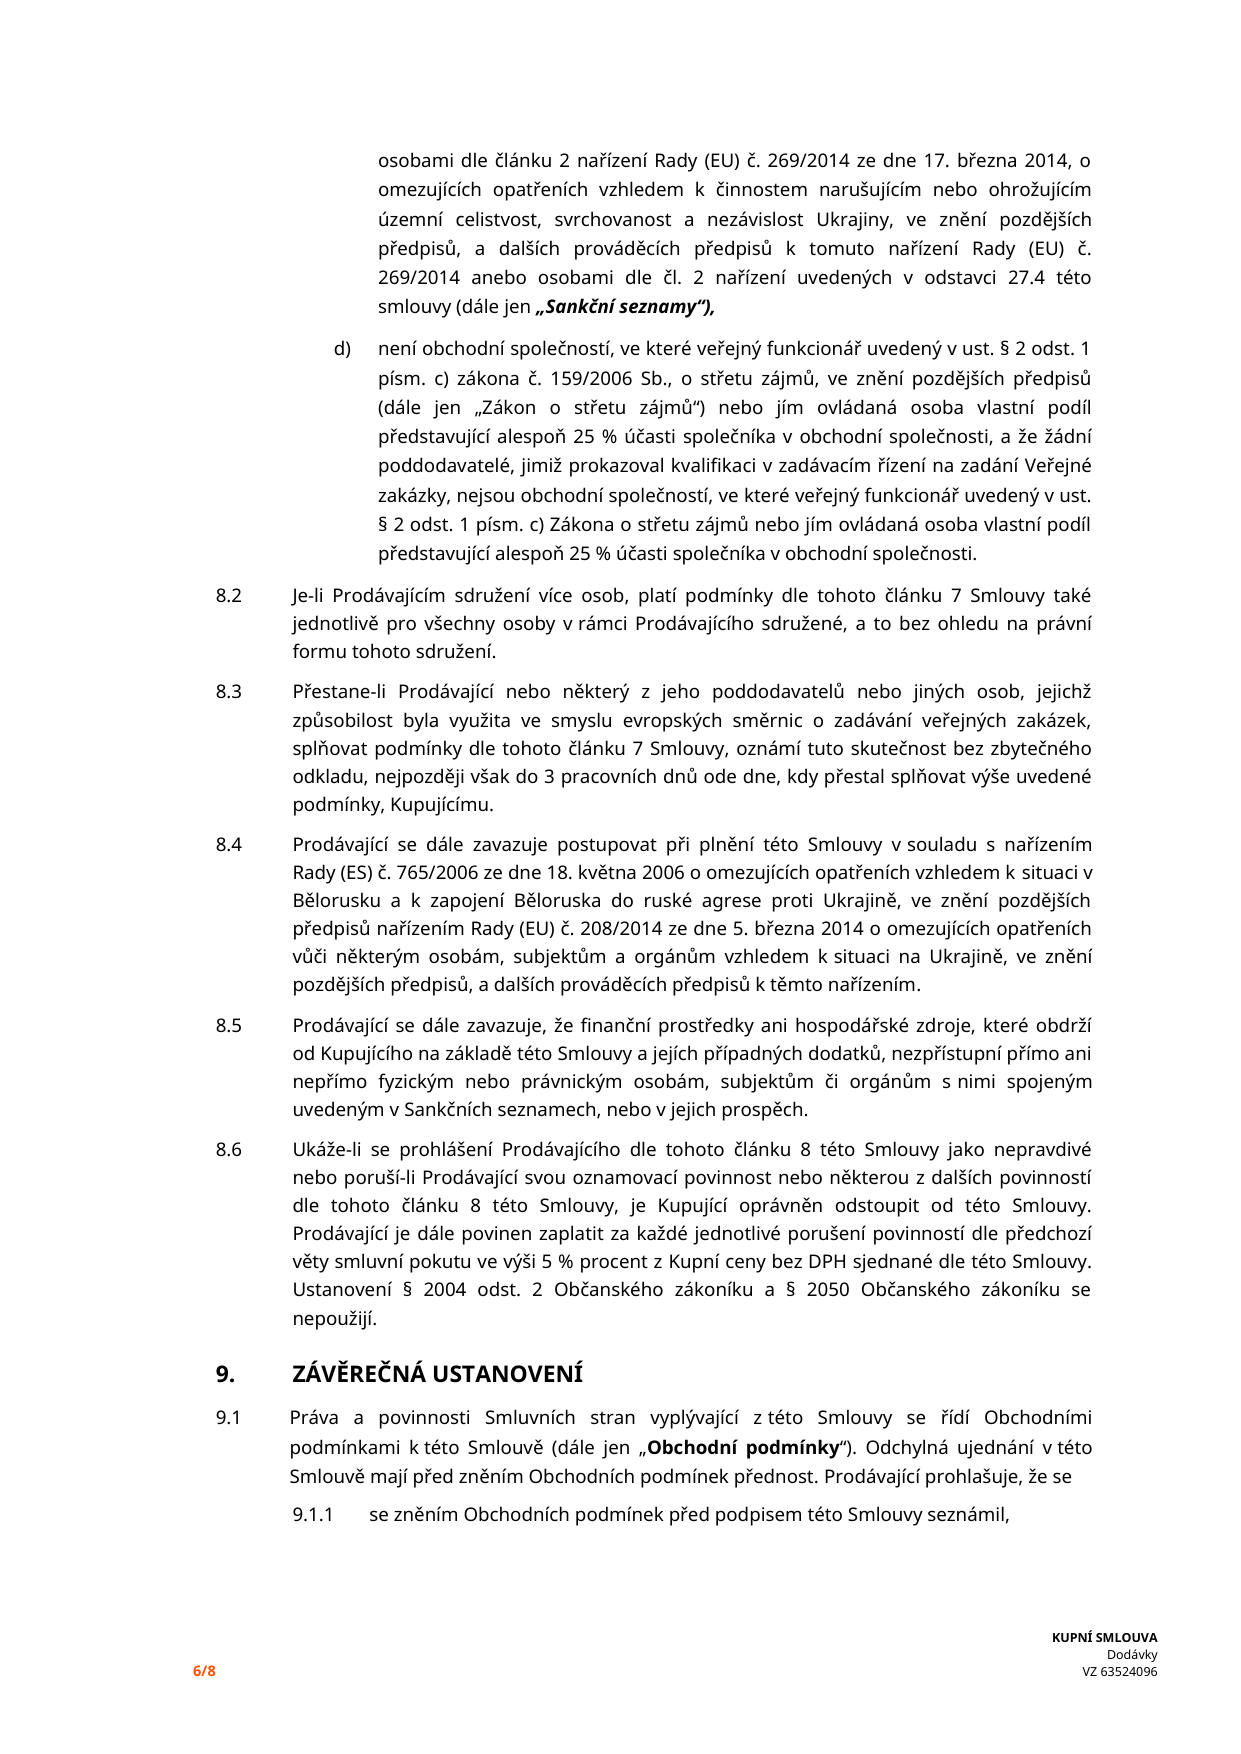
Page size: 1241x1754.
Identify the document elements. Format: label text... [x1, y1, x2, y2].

text ZÁVĚREČNÁ USTANOVENÍ [216, 1358, 1093, 1389]
list Prodávající se dále zavazuje, že finanční prostředky ani hospodářské zdroje, které obdrží od Kupujícího na základě této Smlouvy a jejích případných dodatků, nezpřístupní přímo ani nepřímo fyzickým nebo právnickým osobám, subjektům či orgánům s nimi spojeným uvedeným v Sankčních seznamech, nebo v jejich prospěch. [216, 1012, 1093, 1122]
list Práva a povinnosti Smluvních stran vyplývající z této Smlouvy se řídí Obchodními podmínkami k této Smlouvě (dále jen „Obchodní podmínky“). Odchylná ujednání v této Smlouvě mají před zněním Obchodních podmínek přednost. Prodávající prohlašuje, že se [216, 1405, 1093, 1489]
list Prodávající se dále zavazuje postupovat při plnění této Smlouvy v souladu s nařízením Rady (ES) č. 765/2006 ze dne 18. května 2006 o omezujících opatřeních vzhledem k situaci v Bělorusku a k zapojení Běloruska do ruské agrese proti Ukrajině, ve znění pozdějších předpisů nařízením Rady (EU) č. 208/2014 ze dne 5. března 2014 o omezujících opatřeních vůči některým osobám, subjektům a orgánům vzhledem k situaci na Ukrajině, ve znění pozdějších předpisů, a dalších prováděcích předpisů k těmto nařízením. [216, 831, 1093, 997]
text se zněním Obchodních podmínek před podpisem této Smlouvy seznámil, [292, 1501, 1093, 1526]
list Přestane-li Prodávající nebo některý z jeho poddodavatelů nebo jiných osob, jejichž způsobilost byla využita ve smyslu evropských směrnic o zadávání veřejných zakázek, splňovat podmínky dle tohoto článku 7 Smlouvy, oznámí tuto skutečnost bez zbytečného odkladu, nejpozději však do 3 pracovních dnů ode dne, kdy přestal splňovat výše uvedené podmínky, Kupujícímu. [216, 679, 1093, 816]
list Je-li Prodávajícím sdružení více osob, platí podmínky dle tohoto článku 7 Smlouvy také jednotlivě pro všechny osoby v rámci Prodávajícího sdružené, a to bez ohledu na právní formu tohoto sdružení. [216, 582, 1093, 664]
text Ukáže-li se prohlášení Prodávajícího dle tohoto článku 8 této Smlouvy jako nepravdivé nebo poruší-li Prodávající svou oznamovací povinnost nebo některou z dalších povinností dle tohoto článku 8 této Smlouvy, je Kupující oprávněn odstoupit od této Smlouvy. Prodávající je dále povinen zaplatit za každé jednotlivé porušení povinností dle předchozí věty smluvní pokutu ve výši 5 % procent z Kupní ceny bez DPH sjednané dle této Smlouvy. Ustanovení § 2004 odst. 2 Občanského zákoníku a § 2050 Občanského zákoníku se nepoužijí. [216, 1137, 1093, 1330]
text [334, 147, 1093, 319]
text není obchodní společností, ve které veřejný funkcionář uvedený v ust. § 2 odst. 1 písm. c) zákona č. 159/2006 Sb., o střetu zájmů, ve znění pozdějších předpisů (dále jen „Zákon o střetu zájmů“) nebo jím ovládaná osoba vlastní podíl představující alespoň 25 % účasti společníka v obchodní společnosti, a že žádní poddodavatelé, jimiž prokazoval kvalifikaci v zadávacím řízení na zadání Veřejné zakázky, nejsou obchodní společností, ve které veřejný funkcionář uvedený v ust. § 2 odst. 1 písm. c) Zákona o střetu zájmů nebo jím ovládaná osoba vlastní podíl představující alespoň 25 % účasti společníka v obchodní společnosti. [334, 336, 1093, 566]
